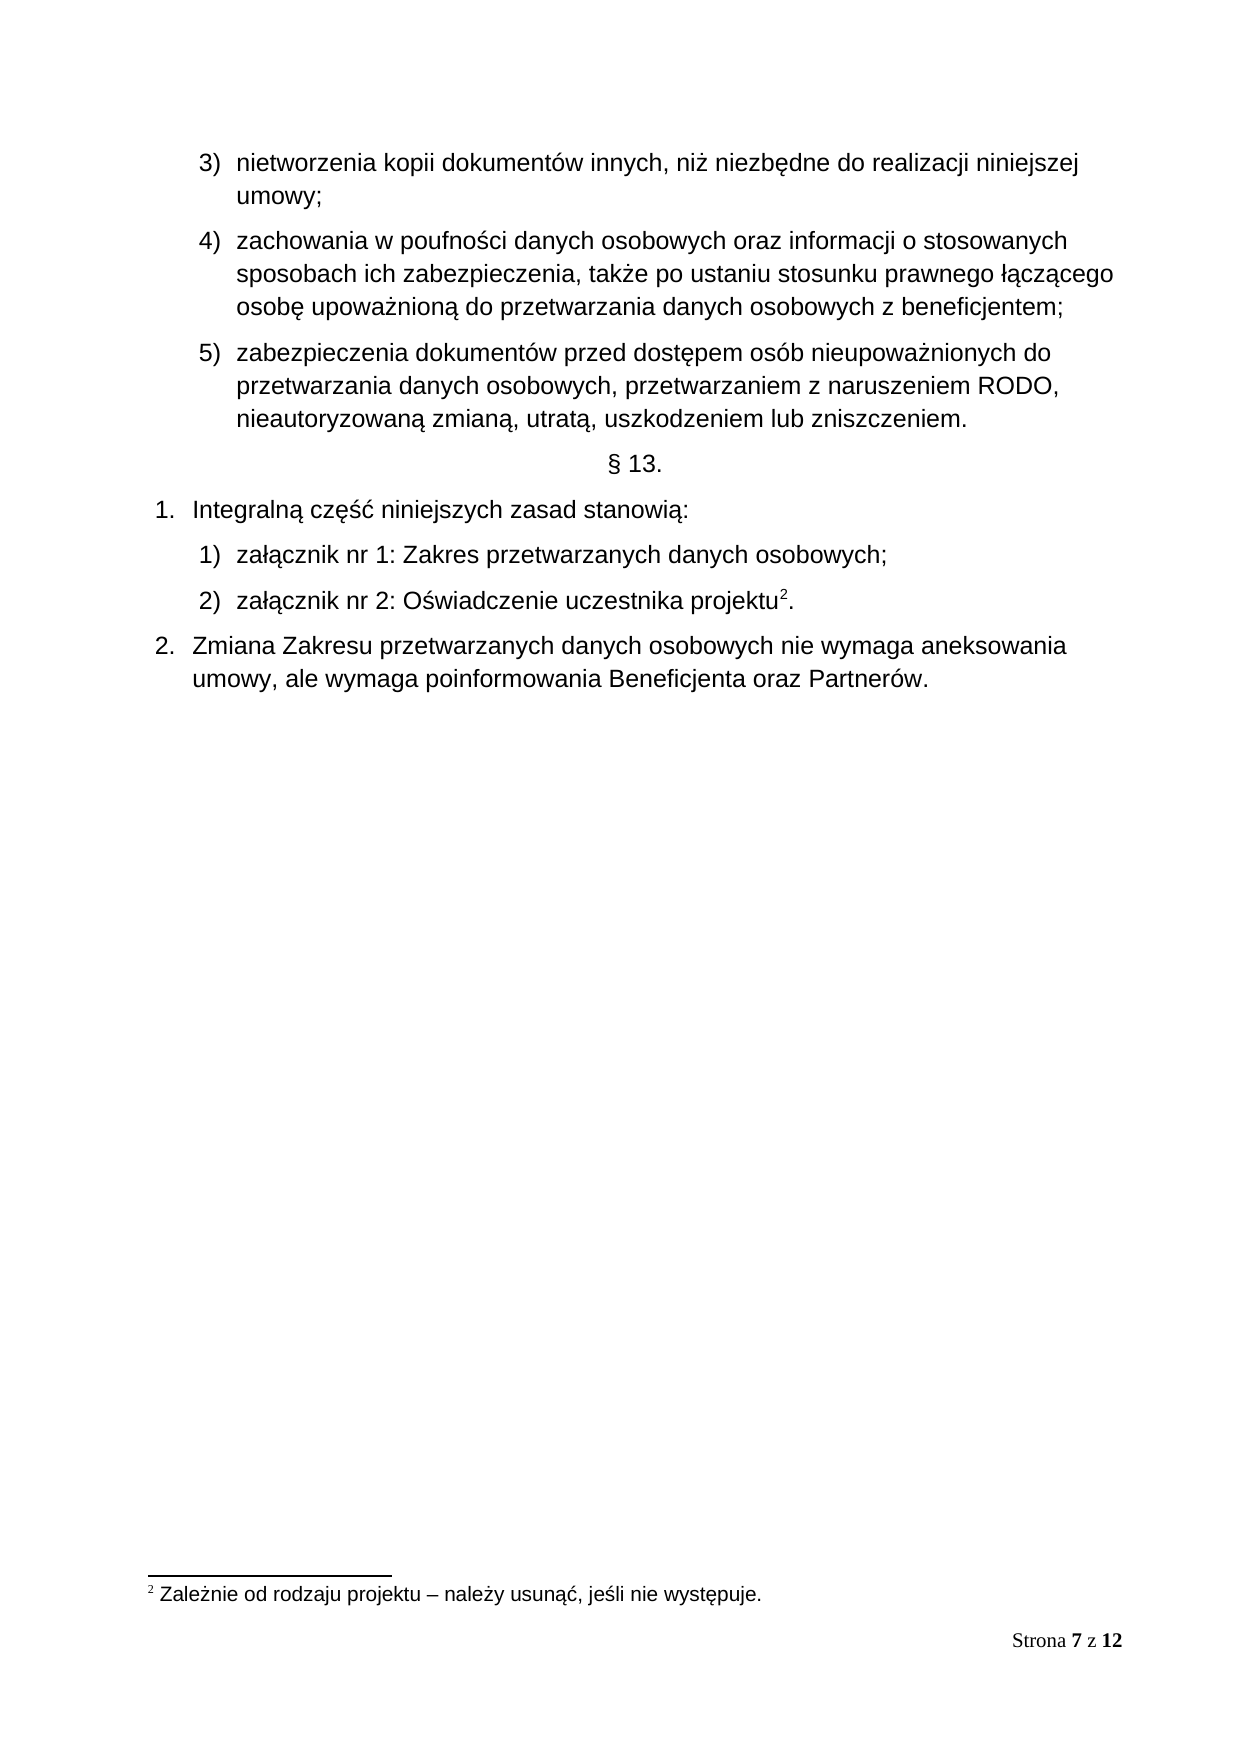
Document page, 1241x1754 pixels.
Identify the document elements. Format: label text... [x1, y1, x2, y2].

list zachowania w poufności danych osobowych oraz informacji o stosowanych sposobach ich zabezpieczenia, także po ustaniu stosunku prawnego łączącego osobę upoważnioną do przetwarzania danych osobowych z beneficjentem; [199, 226, 1122, 321]
list nietworzenia kopii dokumentów innych, niż niezbędne do realizacji niniejszej umowy; [199, 148, 1122, 209]
list Zmiana Zakresu przetwarzanych danych osobowych nie wymaga aneksowania umowy, ale wymaga poinformowania Beneficjenta oraz Partnerów. [154, 631, 1122, 693]
list zabezpieczenia dokumentów przed dostępem osób nieupoważnionych do przetwarzania danych osobowych, przetwarzaniem z naruszeniem RODO, nieautoryzowaną zmianą, utratą, uszkodzeniem lub zniszczeniem. [199, 338, 1122, 432]
text § 13. [148, 449, 1122, 478]
list załącznik nr 2: Oświadczenie uczestnika projektu. [199, 586, 1122, 614]
list Integralną część niniejszych zasad stanowią: [154, 495, 1122, 523]
list załącznik nr 1: Zakres przetwarzanych danych osobowych; [199, 540, 1122, 569]
